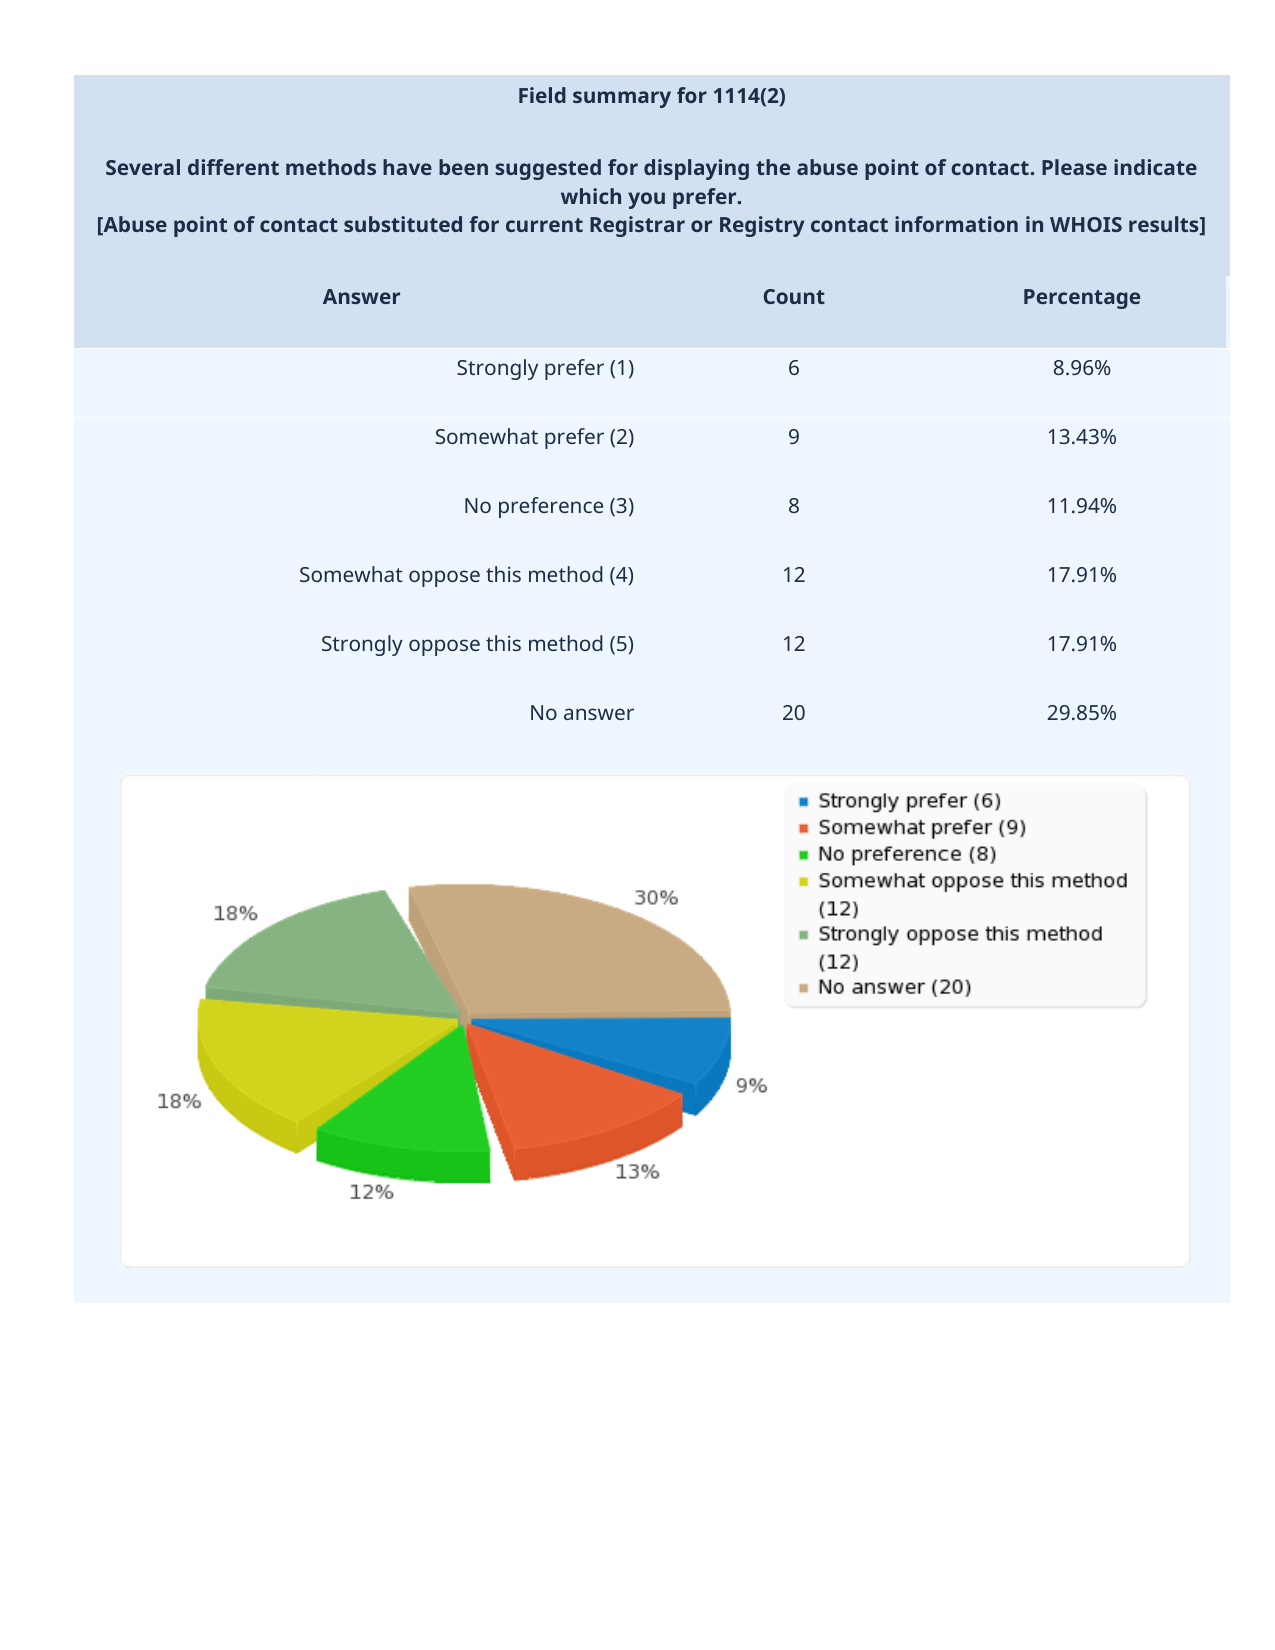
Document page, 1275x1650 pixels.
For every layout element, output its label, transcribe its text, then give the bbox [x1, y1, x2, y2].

table_cell [1226, 694, 1230, 763]
table_cell [1226, 418, 1230, 487]
table_cell 12 [650, 556, 938, 625]
table_cell [1226, 487, 1230, 556]
table_cell No preference (3) [74, 487, 650, 556]
table_cell Somewhat prefer (2) [74, 418, 650, 487]
table_cell Strongly oppose this method (5) [74, 625, 650, 694]
table_cell 17.91% [938, 556, 1226, 625]
table_cell [1226, 556, 1230, 625]
table_cell [74, 763, 1230, 1303]
table_cell [1226, 276, 1230, 348]
table_cell Answer [74, 276, 650, 348]
table_cell Percentage [938, 276, 1226, 348]
table_cell 17.91% [938, 625, 1226, 694]
table_cell Count [650, 276, 938, 348]
table_cell 11.94% [938, 487, 1226, 556]
table_cell Several different methods have been suggested for displaying the abuse point of contact. Please indicate which you prefer. [Abuse point of contact substituted for current Registrar or Registry contact information in WHOIS results] [74, 147, 1230, 276]
table_cell [1226, 625, 1230, 694]
table_cell 13.43% [938, 418, 1226, 487]
table_cell 8.96% [938, 349, 1226, 417]
picture [112, 767, 1191, 1268]
table_cell Strongly prefer (1) [74, 349, 650, 417]
table_header Field summary for 1114(2) [74, 75, 1230, 147]
table_cell 8 [650, 487, 938, 556]
table_cell 20 [650, 694, 938, 763]
table_cell Somewhat oppose this method (4) [74, 556, 650, 625]
table_cell 9 [650, 418, 938, 487]
table_cell 12 [650, 625, 938, 694]
table_cell 6 [650, 349, 938, 417]
table_cell 29.85% [938, 694, 1226, 763]
table_cell [1226, 349, 1230, 417]
table_cell No answer [74, 694, 650, 763]
